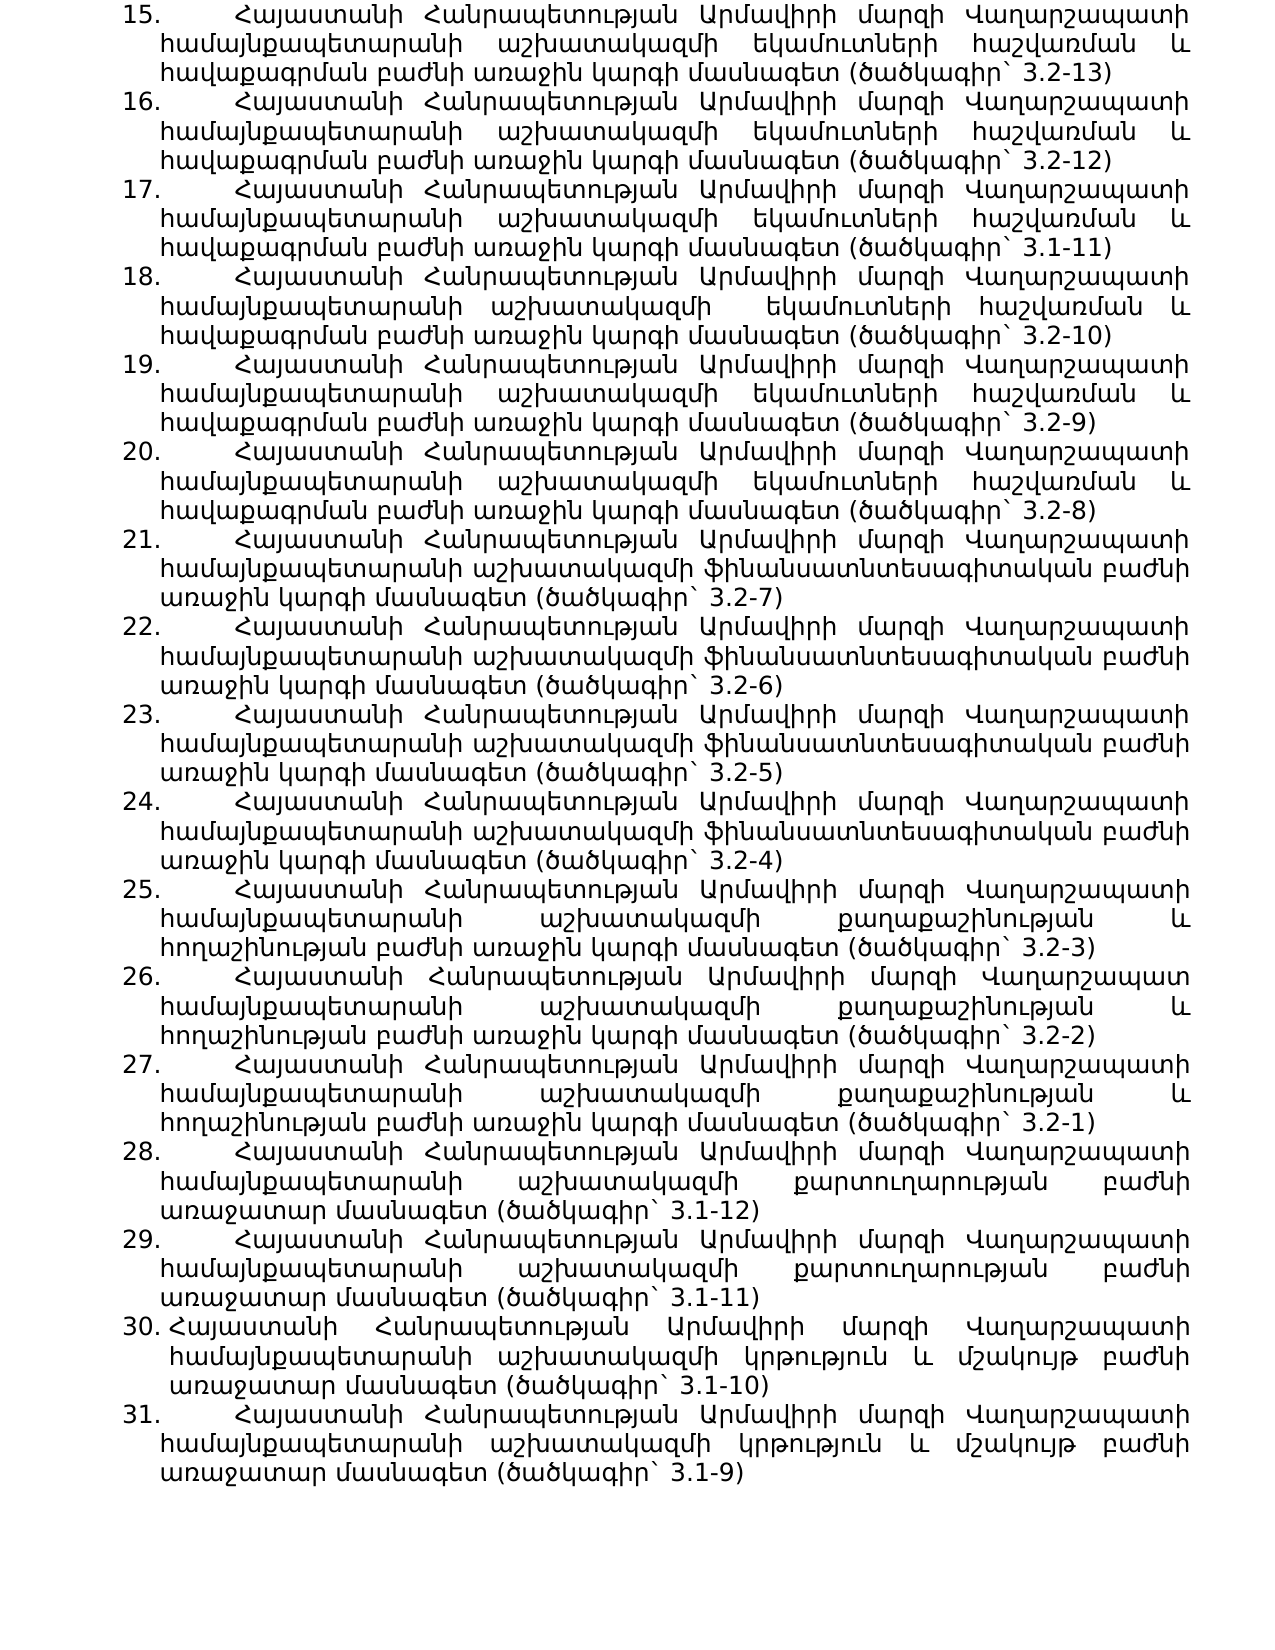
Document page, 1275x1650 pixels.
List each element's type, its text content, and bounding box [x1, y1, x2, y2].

list Հայաստանի Հանրապետության Արմավիրի մարզի Վաղարշապատի համայնքապետարանի աշխատակազմի ֆինանսատնտեսագիտական բաժնի առաջին կարգի մասնագետ (ծածկագիր` 3.2-6) [122, 612, 1191, 700]
list Հայաստանի Հանրապետության Արմավիրի մարզի Վաղարշապատի համայնքապետարանի աշխատակազմի ֆինանսատնտեսագիտական բաժնի առաջին կարգի մասնագետ (ծածկագիր` 3.2-4) [122, 787, 1191, 875]
list Հայաստանի Հանրապետության Արմավիրի մարզի Վաղարշապատի համայնքապետարանի աշխատակազմի եկամուտների հաշվառման և հավաքագրման բաժնի առաջին կարգի մասնագետ (ծածկագիր` 3.2-13) [122, 0, 1191, 87]
list Հայաստանի Հանրապետության Արմավիրի մարզի Վաղարշապատի համայնքապետարանի աշխատակազմի քարտուղարության բաժնի առաջատար մասնագետ (ծածկագիր` 3.1-11) [122, 1225, 1191, 1312]
list Հայաստանի Հանրապետության Արմավիրի մարզի Վաղարշապատի համայնքապետարանի աշխատակազմի կրթություն և մշակույթ բաժնի առաջատար մասնագետ (ծածկագիր` 3.1-9) [122, 1400, 1191, 1487]
list Հայաստանի Հանրապետության Արմավիրի մարզի Վաղարշապատի համայնքապետարանի աշխատակազմի եկամուտների հաշվառման և հավաքագրման բաժնի առաջին կարգի մասնագետ (ծածկագիր` 3.2-12) [122, 87, 1191, 175]
list Հայաստանի Հանրապետության Արմավիրի մարզի Վաղարշապատի համայնքապետարանի աշխատակազմի քաղաքաշինության և հողաշինության բաժնի առաջին կարգի մասնագետ (ծածկագիր` 3.2-3) [122, 875, 1191, 962]
list Հայաստանի Հանրապետության Արմավիրի մարզի Վաղարշապատի համայնքապետարանի աշխատակազմի ֆինանսատնտեսագիտական բաժնի առաջին կարգի մասնագետ (ծածկագիր` 3.2-5) [122, 700, 1191, 787]
list Հայաստանի Հանրապետության Արմավիրի մարզի Վաղարշապատի համայնքապետարանի աշխատակազմի կրթություն և մշակույթ բաժնի առաջատար մասնագետ (ծածկագիր` 3.1-10) [122, 1312, 1191, 1400]
list Հայաստանի Հանրապետության Արմավիրի մարզի Վաղարշապատի համայնքապետարանի աշխատակազմի եկամուտների հաշվառման և հավաքագրման բաժնի առաջին կարգի մասնագետ (ծածկագիր` 3.2-8) [122, 437, 1191, 525]
list Հայաստանի Հանրապետության Արմավիրի մարզի Վաղարշապատի համայնքապետարանի աշխատակազմի եկամուտների հաշվառման և հավաքագրման բաժնի առաջին կարգի մասնագետ (ծածկագիր` 3.2-10) [122, 262, 1191, 350]
list Հայաստանի Հանրապետության Արմավիրի մարզի Վաղարշապատի համայնքապետարանի աշխատակազմի եկամուտների հաշվառման և հավաքագրման բաժնի առաջին կարգի մասնագետ (ծածկագիր` 3.1-11) [122, 175, 1191, 262]
list Հայաստանի Հանրապետության Արմավիրի մարզի Վաղարշապատի համայնքապետարանի աշխատակազմի ֆինանսատնտեսագիտական բաժնի առաջին կարգի մասնագետ (ծածկագիր` 3.2-7) [122, 525, 1191, 612]
list Հայաստանի Հանրապետության Արմավիրի մարզի Վաղարշապատի համայնքապետարանի աշխատակազմի քարտուղարության բաժնի առաջատար մասնագետ (ծածկագիր` 3.1-12) [122, 1137, 1191, 1225]
list Հայաստանի Հանրապետության Արմավիրի մարզի Վաղարշապատ համայնքապետարանի աշխատակազմի քաղաքաշինության և հողաշինության բաժնի առաջին կարգի մասնագետ (ծածկագիր` 3.2-2) [122, 962, 1191, 1050]
list Հայաստանի Հանրապետության Արմավիրի մարզի Վաղարշապատի համայնքապետարանի աշխատակազմի եկամուտների հաշվառման և հավաքագրման բաժնի առաջին կարգի մասնագետ (ծածկագիր` 3.2-9) [122, 350, 1191, 437]
list Հայաստանի Հանրապետության Արմավիրի մարզի Վաղարշապատի համայնքապետարանի աշխատակազմի քաղաքաշինության և հողաշինության բաժնի առաջին կարգի մասնագետ (ծածկագիր` 3.2-1) [122, 1050, 1191, 1137]
